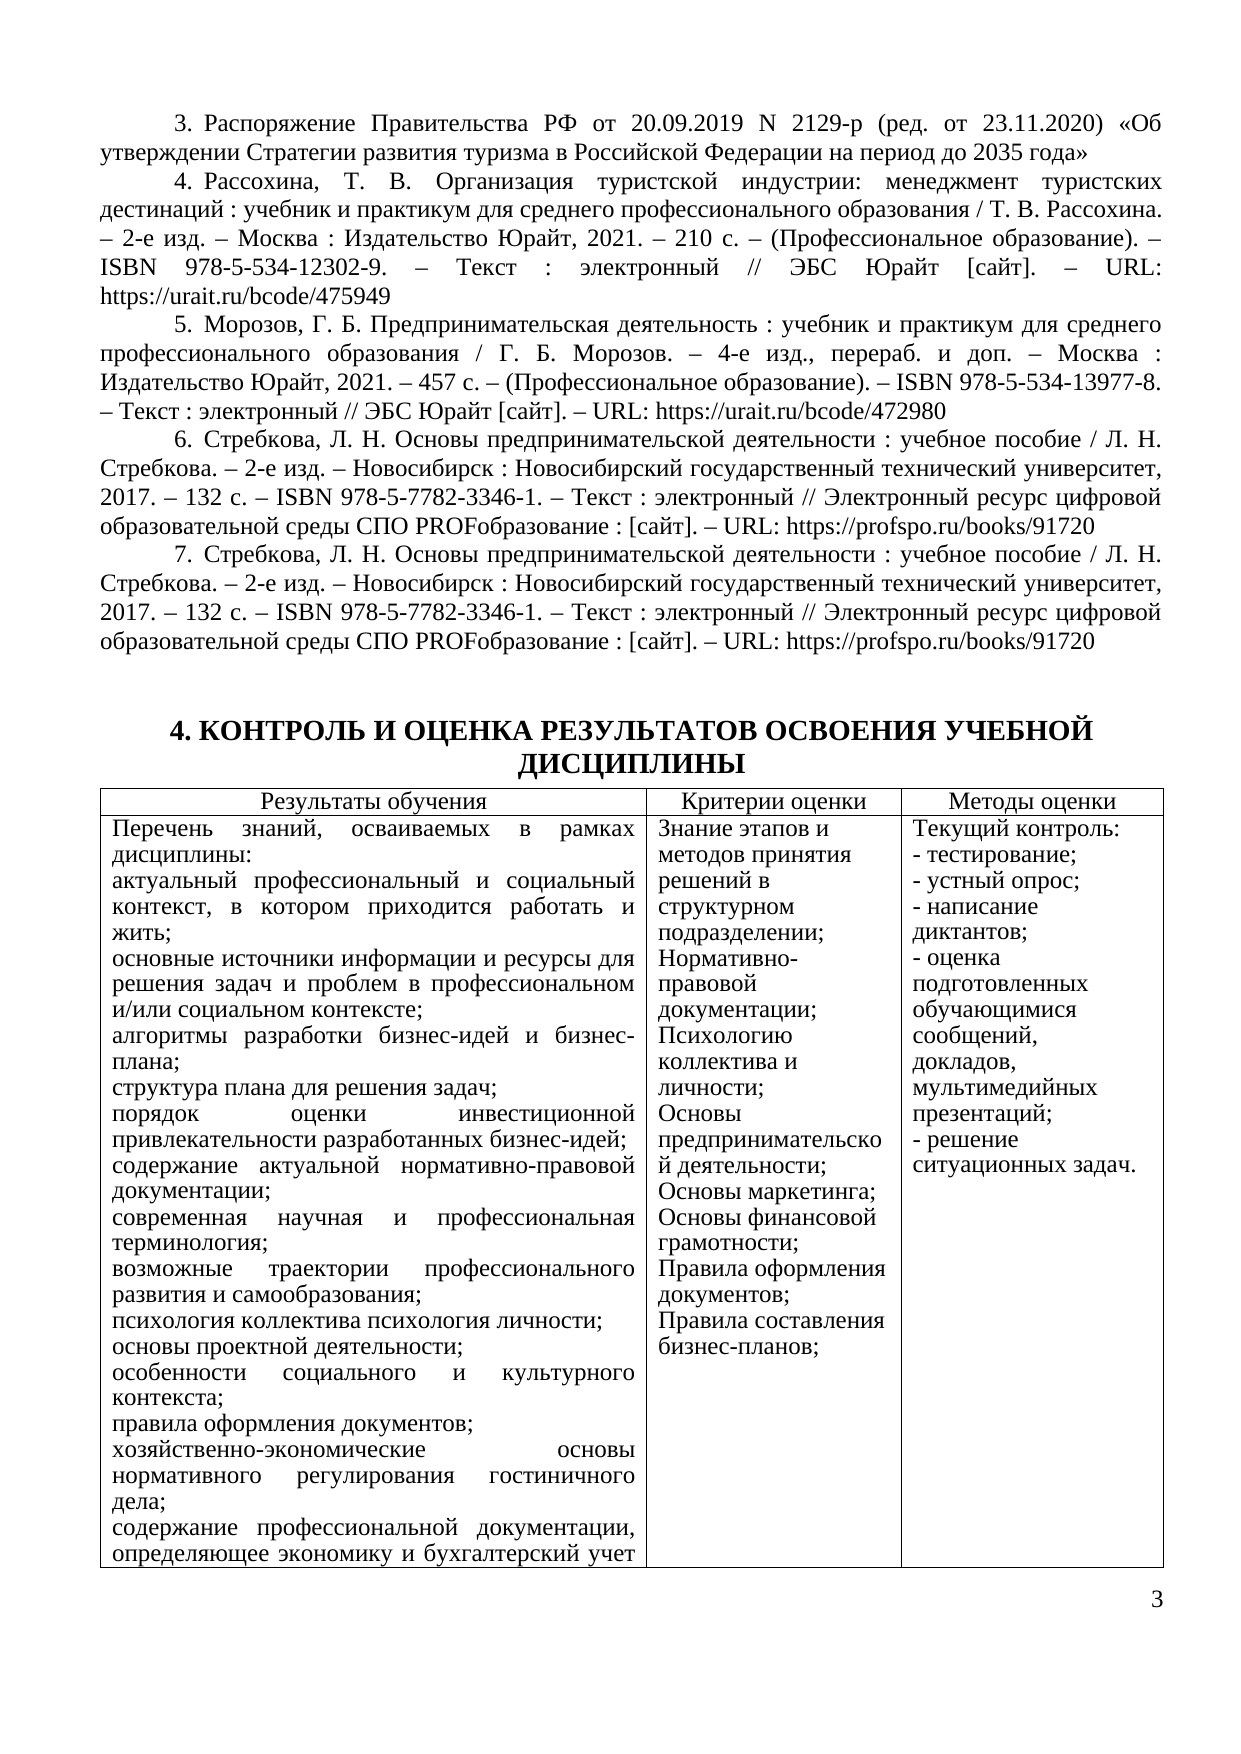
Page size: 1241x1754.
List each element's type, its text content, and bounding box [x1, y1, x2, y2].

table_header Критерии оценки [647, 789, 901, 815]
table_header Методы оценки [902, 789, 1163, 815]
list Распоряжение Правительства РФ от 20.09.2019 N 2129-р (ред. от 23.11.2020) «Об утверждении Стратегии развития туризма в Российской Федерации на период до 2035 года» [100, 108, 1163, 166]
list Морозов, Г. Б. Предпринимательская деятельность : учебник и практикум для среднего профессионального образования / Г. Б. Морозов. – 4-е изд., перераб. и доп. – Москва : Издательство Юрайт, 2021. – 457 с. – (Профессиональное образование). – ISBN 978-5-534-13977-8. – Текст : электронный // ЭБС Юрайт [сайт]. – URL: https://urait.ru/bcode/472980 [100, 309, 1163, 424]
list Стребкова, Л. Н. Основы предпринимательской деятельности : учебное пособие / Л. Н. Стребкова. – 2-е изд. – Новосибирск : Новосибирский государственный технический университет, 2017. – 132 c. – ISBN 978-5-7782-3346-1. – Текст : электронный // Электронный ресурс цифровой образовательной среды СПО PROFобразование : [сайт]. – URL: https://profspo.ru/books/91720 [100, 539, 1163, 654]
list Стребкова, Л. Н. Основы предпринимательской деятельности : учебное пособие / Л. Н. Стребкова. – 2-е изд. – Новосибирск : Новосибирский государственный технический университет, 2017. – 132 c. – ISBN 978-5-7782-3346-1. – Текст : электронный // Электронный ресурс цифровой образовательной среды СПО PROFобразование : [сайт]. – URL: https://profspo.ru/books/91720 [100, 424, 1163, 539]
subtitle 4. КОНТРОЛЬ И ОЦЕНКА РЕЗУЛЬТАТОВ ОСВОЕНИЯ УЧЕБНОЙ ДИСЦИПЛИНЫ [100, 713, 1163, 780]
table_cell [101, 816, 646, 1567]
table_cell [647, 816, 901, 1567]
list Рассохина, Т. В. Организация туристской индустрии: менеджмент туристских дестинаций : учебник и практикум для среднего профессионального образования / Т. В. Рассохина. – 2-е изд. – Москва : Издательство Юрайт, 2021. – 210 с. – (Профессиональное образование). – ISBN 978-5-534-12302-9. – Текст : электронный // ЭБС Юрайт [сайт]. – URL: https://urait.ru/bcode/475949 [100, 166, 1163, 309]
table_header Результаты обучения [101, 789, 646, 815]
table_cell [902, 816, 1163, 1567]
